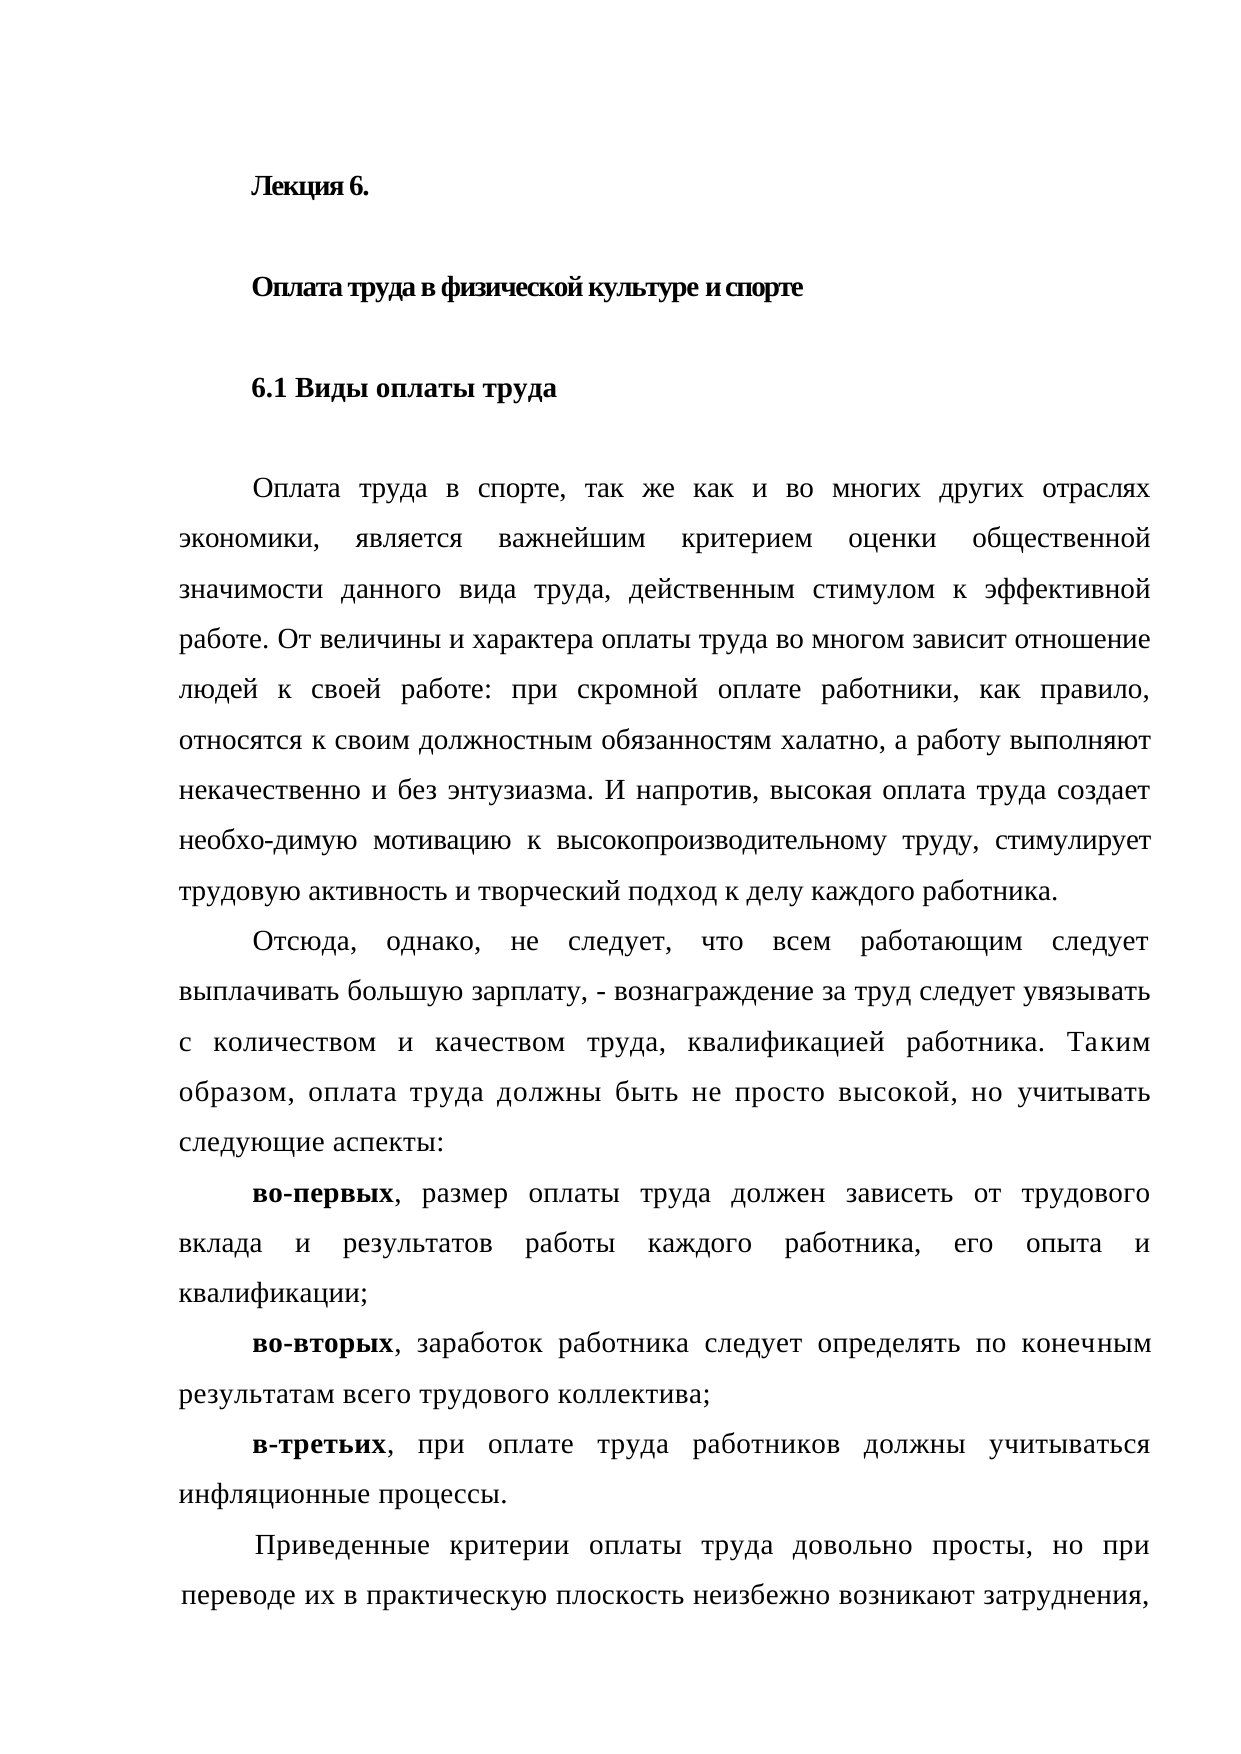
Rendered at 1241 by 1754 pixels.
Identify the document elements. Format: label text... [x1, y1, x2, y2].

text Лекция 6. [177, 168, 1152, 202]
text во-первых, размер оплаты труда должен зависеть от трудового вклада и результатов работы каждого работника, его опыта и квалификации; [178, 1175, 1152, 1309]
text Отсюда, однако, не следует, что всем работающим следует выплачивать большую зарплату, - вознаграждение за труд следует увязывать с количеством и качеством труда, квалификацией работника. Таким образом, оплата труда должны быть не просто высокой, но учитывать следующие аспекты: [179, 923, 1151, 1158]
text Оплата труда в физической культуре и спорте [177, 269, 1152, 303]
text в-третьих, при оплате труда работников должны учитываться инфляционные процессы. [178, 1426, 1152, 1510]
text Оплата труда в спорте, так же как и во многих других отраслях экономики, является важнейшим критерием оценки общественной значимости данного вида труда, действенным стимулом к эффективной работе. От величины и характера оплаты труда во многом зависит отношение людей к своей работе: при скромной оплате работники, как правило, относятся к своим должностным обязанностям халатно, а работу выполняют некачественно и без энтузиазма. И напротив, высокая оплата труда создает необхо-димую мотивацию к высокопроизводительному труду, стимулирует трудовую активность и творческий подход к делу каждого работника. [179, 470, 1152, 906]
text во-вторых, заработок работника следует определять по конечным результатам всего трудового коллектива; [178, 1326, 1152, 1409]
text 6.1 Виды оплаты труда [177, 370, 1152, 403]
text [181, 1527, 1152, 1611]
